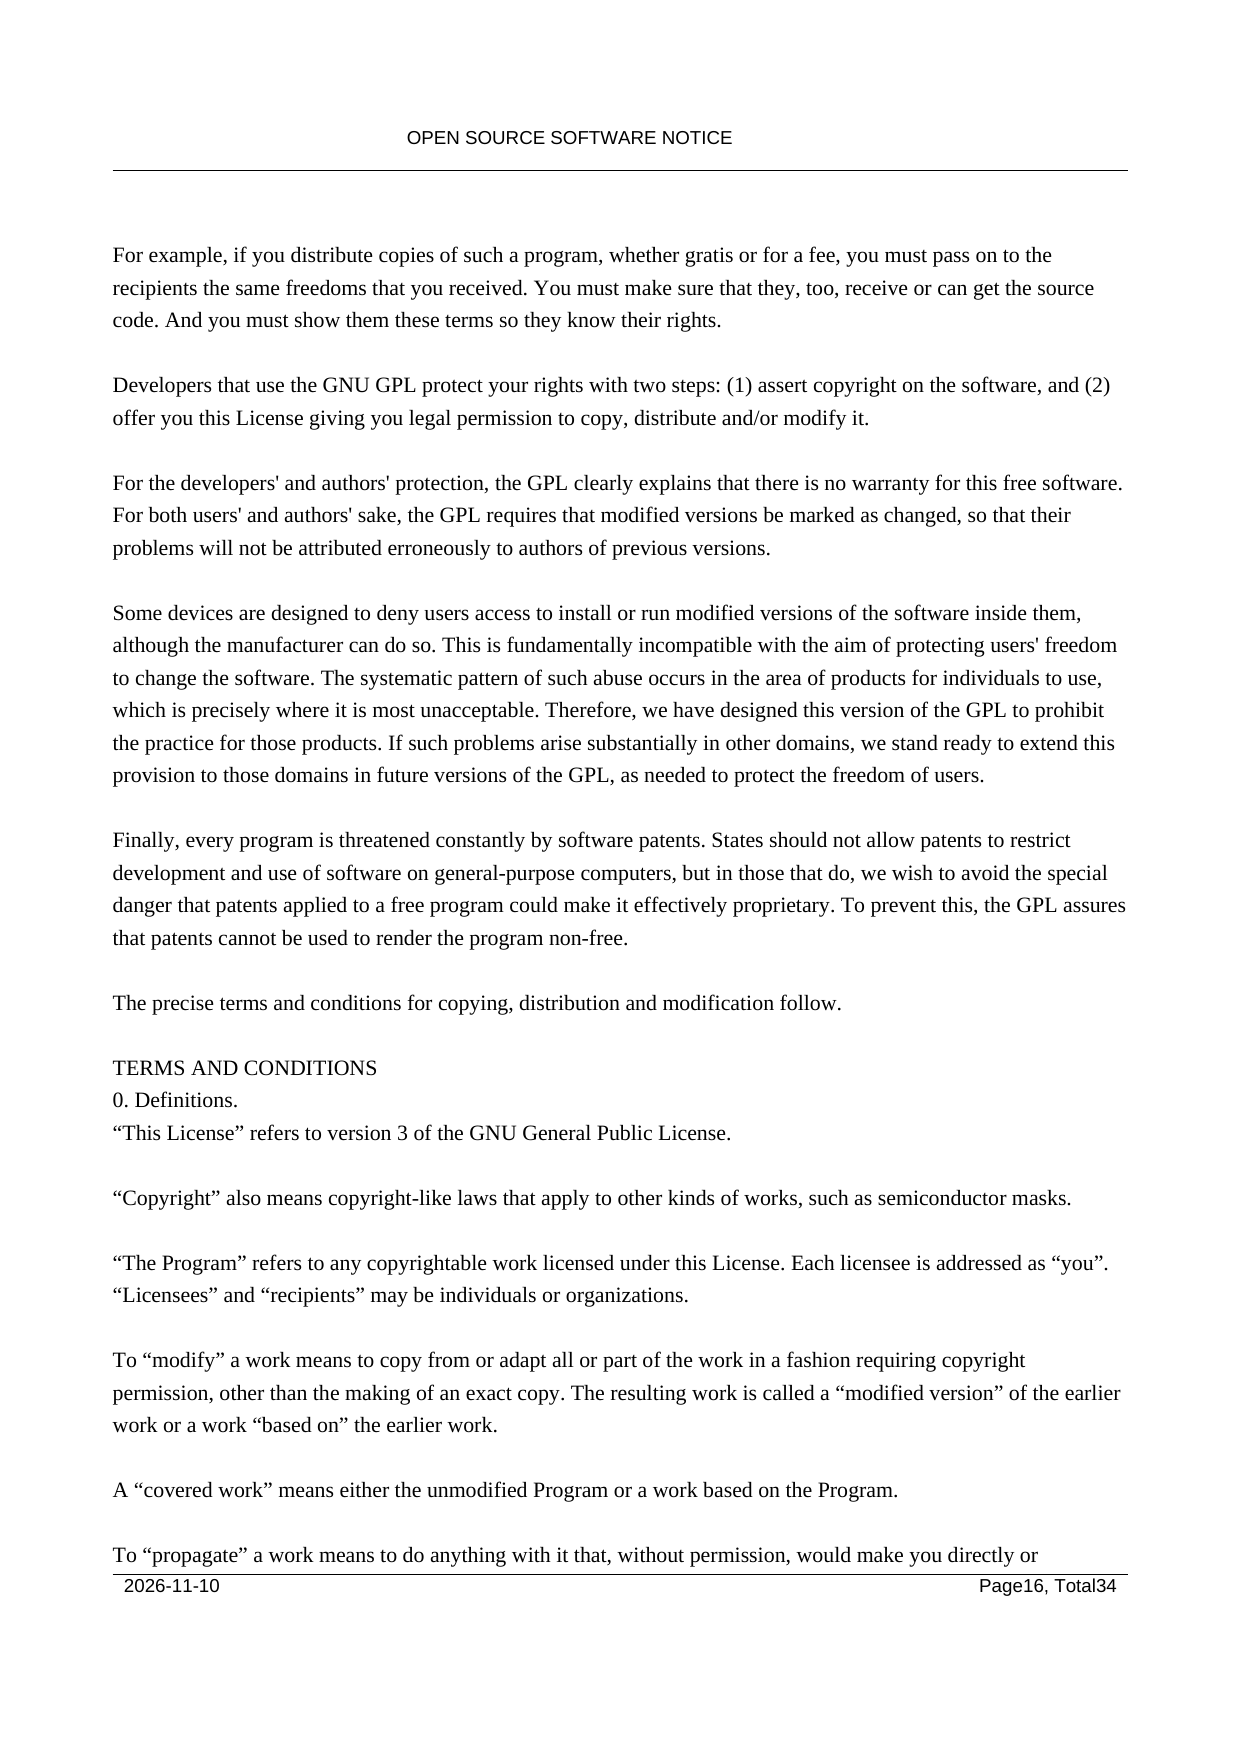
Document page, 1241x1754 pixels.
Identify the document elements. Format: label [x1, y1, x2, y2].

text [112, 206, 1128, 1571]
